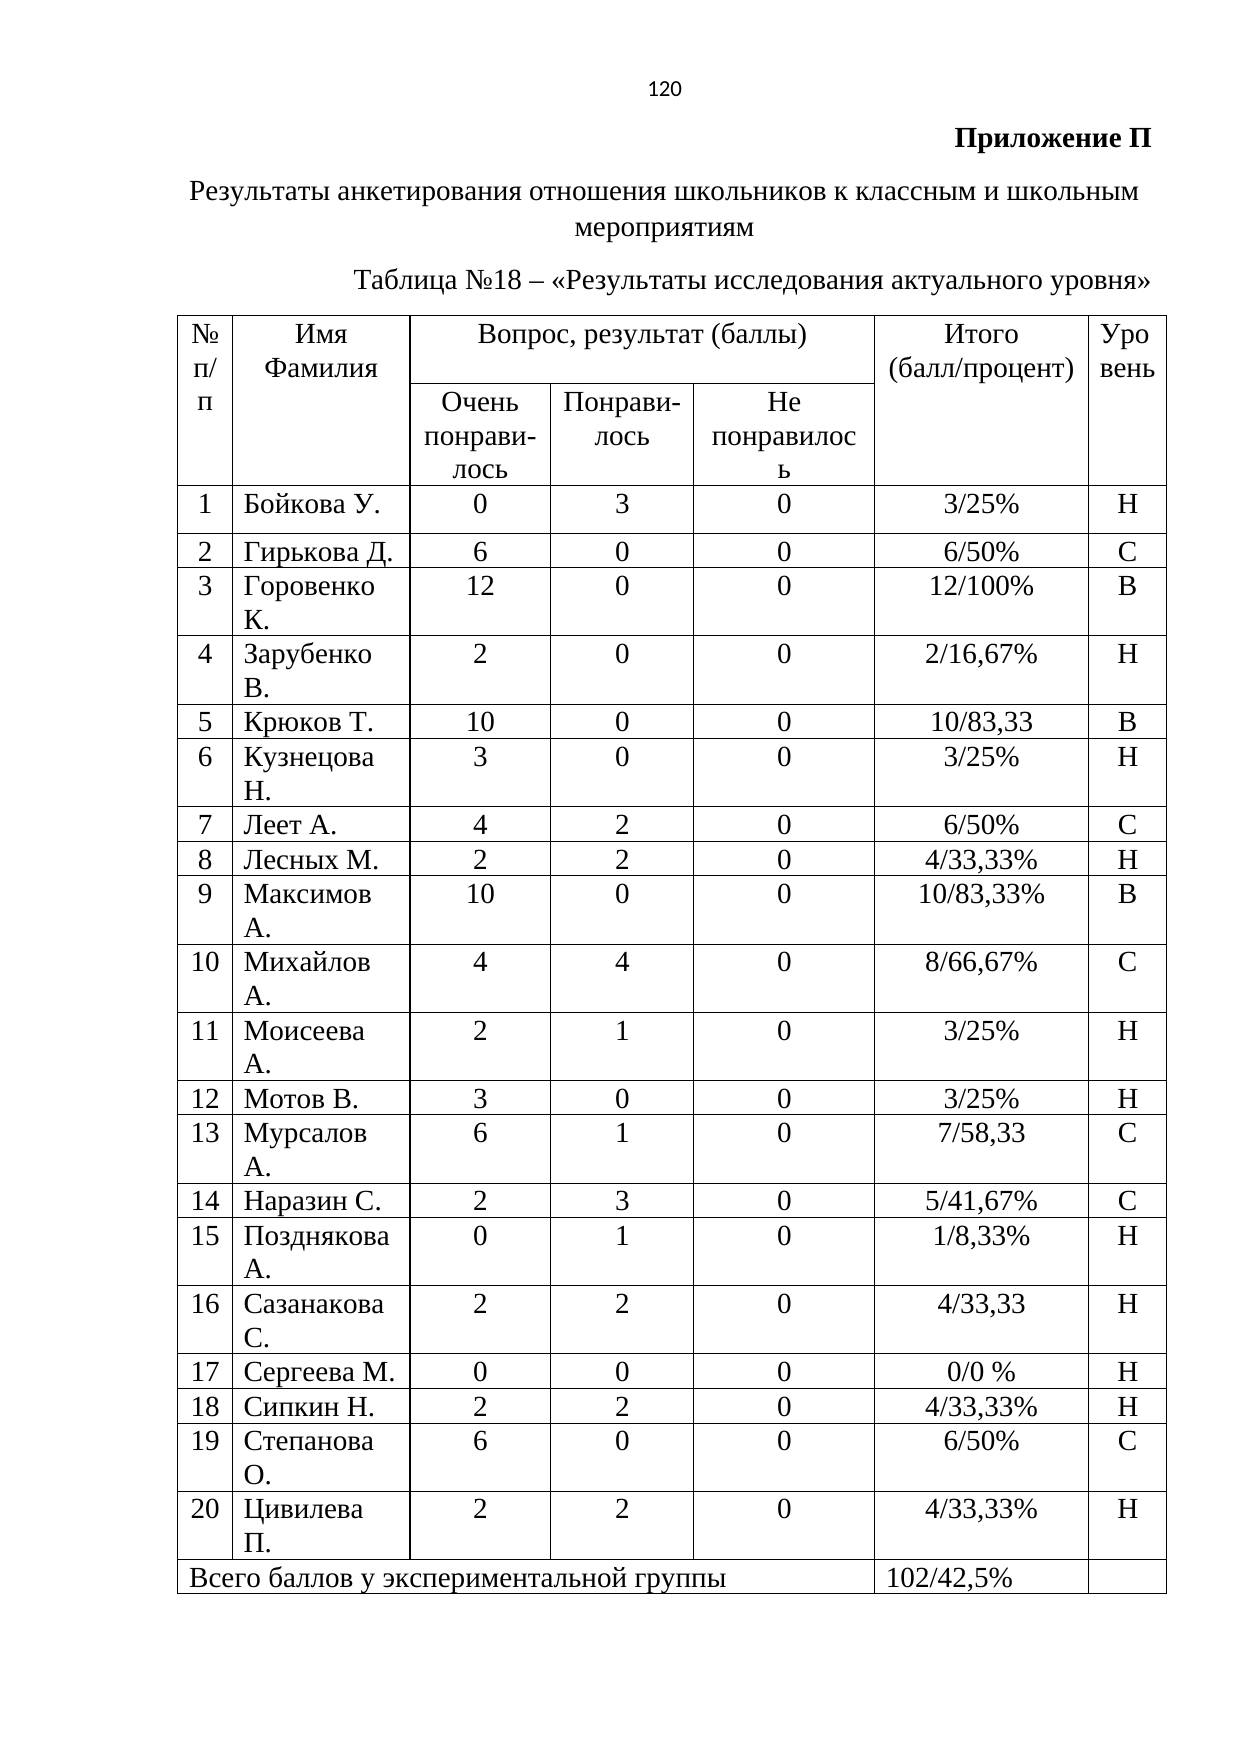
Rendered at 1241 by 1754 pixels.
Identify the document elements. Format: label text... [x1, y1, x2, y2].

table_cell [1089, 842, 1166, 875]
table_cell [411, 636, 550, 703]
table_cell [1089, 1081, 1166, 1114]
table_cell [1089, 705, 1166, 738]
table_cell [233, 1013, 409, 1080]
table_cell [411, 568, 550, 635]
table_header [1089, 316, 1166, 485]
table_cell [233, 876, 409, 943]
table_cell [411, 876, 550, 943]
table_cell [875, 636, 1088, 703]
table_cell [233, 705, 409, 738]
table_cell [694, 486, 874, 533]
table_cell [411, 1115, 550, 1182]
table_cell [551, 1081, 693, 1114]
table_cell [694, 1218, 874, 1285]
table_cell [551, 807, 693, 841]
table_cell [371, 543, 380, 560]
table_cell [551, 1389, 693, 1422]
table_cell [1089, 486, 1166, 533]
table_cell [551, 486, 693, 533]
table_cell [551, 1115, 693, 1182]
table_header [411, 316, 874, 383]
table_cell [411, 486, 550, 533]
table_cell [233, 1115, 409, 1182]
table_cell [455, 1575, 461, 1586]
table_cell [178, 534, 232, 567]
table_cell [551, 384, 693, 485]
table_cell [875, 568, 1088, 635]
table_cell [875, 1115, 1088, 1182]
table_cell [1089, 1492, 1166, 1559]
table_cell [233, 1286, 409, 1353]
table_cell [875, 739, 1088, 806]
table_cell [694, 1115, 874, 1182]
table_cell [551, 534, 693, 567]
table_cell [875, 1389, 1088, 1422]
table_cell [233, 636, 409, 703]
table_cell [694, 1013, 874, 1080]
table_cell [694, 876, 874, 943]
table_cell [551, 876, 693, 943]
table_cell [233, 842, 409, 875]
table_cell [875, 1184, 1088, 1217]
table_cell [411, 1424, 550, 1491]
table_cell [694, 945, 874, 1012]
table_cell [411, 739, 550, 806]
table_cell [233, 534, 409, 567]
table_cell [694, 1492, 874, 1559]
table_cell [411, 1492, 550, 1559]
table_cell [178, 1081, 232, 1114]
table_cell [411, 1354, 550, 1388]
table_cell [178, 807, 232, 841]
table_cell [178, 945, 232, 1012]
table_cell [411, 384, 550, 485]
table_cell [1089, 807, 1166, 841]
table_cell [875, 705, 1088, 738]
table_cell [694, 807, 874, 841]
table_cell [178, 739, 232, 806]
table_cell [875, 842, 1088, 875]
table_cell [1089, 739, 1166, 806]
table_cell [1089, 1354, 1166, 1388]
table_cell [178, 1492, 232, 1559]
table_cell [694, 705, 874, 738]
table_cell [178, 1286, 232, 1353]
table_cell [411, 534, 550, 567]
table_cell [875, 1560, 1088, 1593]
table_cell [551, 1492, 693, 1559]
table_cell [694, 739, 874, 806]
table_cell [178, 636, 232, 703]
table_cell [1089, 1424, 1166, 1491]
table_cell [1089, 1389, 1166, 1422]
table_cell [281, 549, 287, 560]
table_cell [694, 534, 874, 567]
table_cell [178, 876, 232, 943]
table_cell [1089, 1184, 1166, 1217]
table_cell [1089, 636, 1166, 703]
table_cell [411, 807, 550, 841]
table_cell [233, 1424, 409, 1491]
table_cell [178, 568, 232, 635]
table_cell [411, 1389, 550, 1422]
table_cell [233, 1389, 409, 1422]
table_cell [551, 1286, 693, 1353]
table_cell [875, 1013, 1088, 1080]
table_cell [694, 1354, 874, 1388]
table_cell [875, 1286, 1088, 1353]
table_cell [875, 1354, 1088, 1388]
text Результаты анкетирования отношения школьников к классным и школьным мероприятиям [177, 173, 1152, 243]
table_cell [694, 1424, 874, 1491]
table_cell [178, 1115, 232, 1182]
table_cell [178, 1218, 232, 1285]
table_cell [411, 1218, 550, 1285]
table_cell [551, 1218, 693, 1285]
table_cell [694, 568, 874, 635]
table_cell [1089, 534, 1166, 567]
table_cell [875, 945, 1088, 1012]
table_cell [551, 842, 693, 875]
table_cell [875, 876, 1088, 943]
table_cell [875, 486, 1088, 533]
text Приложение П [177, 121, 1152, 154]
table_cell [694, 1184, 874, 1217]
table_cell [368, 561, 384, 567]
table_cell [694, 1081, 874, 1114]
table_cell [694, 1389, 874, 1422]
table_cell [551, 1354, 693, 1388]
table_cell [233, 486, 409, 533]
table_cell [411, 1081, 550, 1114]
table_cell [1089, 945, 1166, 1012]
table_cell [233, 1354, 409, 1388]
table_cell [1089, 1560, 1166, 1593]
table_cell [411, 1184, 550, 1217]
text Таблица №18 – «Результаты исследования актуального уровня» [177, 262, 1152, 296]
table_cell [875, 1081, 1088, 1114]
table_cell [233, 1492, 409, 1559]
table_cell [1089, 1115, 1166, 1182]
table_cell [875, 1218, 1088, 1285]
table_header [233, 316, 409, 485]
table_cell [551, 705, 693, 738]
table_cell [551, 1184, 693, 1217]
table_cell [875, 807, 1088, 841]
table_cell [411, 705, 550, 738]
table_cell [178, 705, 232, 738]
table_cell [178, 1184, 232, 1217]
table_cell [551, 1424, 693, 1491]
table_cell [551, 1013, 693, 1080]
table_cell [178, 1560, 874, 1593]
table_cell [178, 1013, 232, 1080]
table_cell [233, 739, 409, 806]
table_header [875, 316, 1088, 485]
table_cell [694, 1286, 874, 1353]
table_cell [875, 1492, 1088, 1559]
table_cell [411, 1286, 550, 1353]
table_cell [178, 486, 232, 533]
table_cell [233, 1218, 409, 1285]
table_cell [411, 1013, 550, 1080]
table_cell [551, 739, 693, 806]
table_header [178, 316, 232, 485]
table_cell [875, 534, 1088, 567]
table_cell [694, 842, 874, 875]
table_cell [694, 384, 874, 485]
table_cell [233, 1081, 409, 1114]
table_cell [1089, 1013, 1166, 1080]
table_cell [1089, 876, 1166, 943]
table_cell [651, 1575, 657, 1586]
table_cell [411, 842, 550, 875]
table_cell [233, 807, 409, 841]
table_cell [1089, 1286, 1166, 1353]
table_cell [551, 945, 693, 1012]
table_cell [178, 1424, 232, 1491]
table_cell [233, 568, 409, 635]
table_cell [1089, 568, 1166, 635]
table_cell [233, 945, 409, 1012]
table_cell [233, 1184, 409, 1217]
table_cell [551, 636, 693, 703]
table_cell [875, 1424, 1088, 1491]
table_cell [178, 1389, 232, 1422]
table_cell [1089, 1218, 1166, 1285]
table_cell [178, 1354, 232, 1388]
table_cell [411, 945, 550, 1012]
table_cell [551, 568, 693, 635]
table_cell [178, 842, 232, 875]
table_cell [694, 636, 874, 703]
